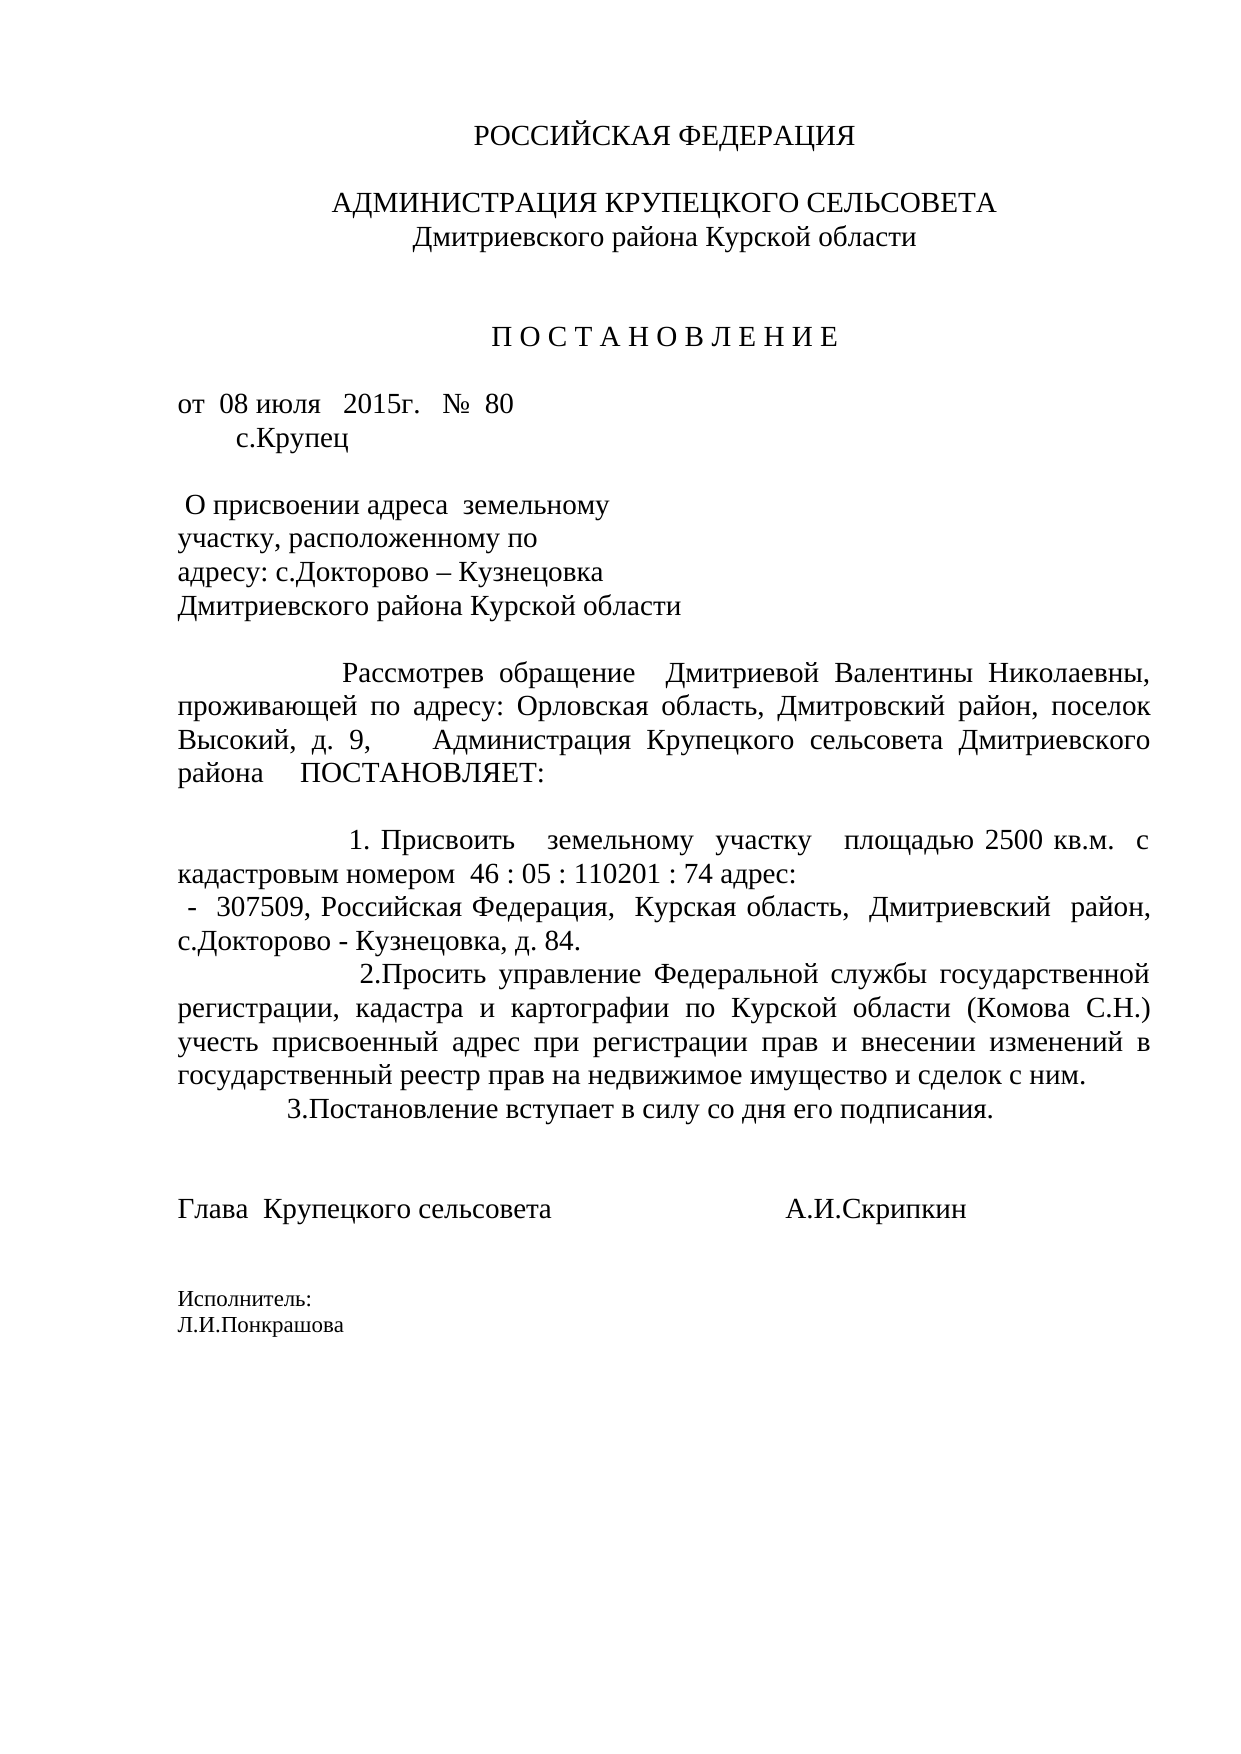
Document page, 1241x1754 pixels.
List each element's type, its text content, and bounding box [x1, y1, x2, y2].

text О присвоении адреса земельному [177, 487, 1152, 521]
text Глава Крупецкого сельсовета А.И.Скрипкин [177, 1191, 1152, 1225]
text Л.И.Понкрашова [177, 1311, 1152, 1338]
text Исполнитель: [177, 1285, 1152, 1311]
text 1. Присвоить земельному участку площадью 2500 кв.м. с кадастровым номером 46 : 05 : 110201 : 74 адрес: [177, 822, 1152, 889]
text 3.Постановление вступает в силу со дня его подписания. [177, 1091, 1152, 1124]
text АДМИНИСТРАЦИЯ КРУПЕЦКОГО СЕЛЬСОВЕТА [177, 185, 1152, 219]
text адресу: с.Докторово – Кузнецовка [177, 554, 1152, 588]
text участку, расположенному по [177, 521, 1152, 554]
text 2.Просить управление Федеральной службы государственной регистрации, кадастра и картографии по Курской области (Комова С.Н.) учесть присвоенный адрес при регистрации прав и внесении изменений в государственный реестр прав на недвижимое имущество и сделок с ним. [177, 957, 1152, 1091]
text П О С Т А Н О В Л Е Н И Е [177, 319, 1152, 353]
text от 08 июля 2015г. № 80 [177, 386, 1152, 420]
text - 307509, Российская Федерация, Курская область, Дмитриевский район, с.Докторово - Кузнецовка, д. 84. [177, 889, 1152, 957]
text с.Крупец [177, 420, 1152, 453]
text Дмитриевского района Курской области [177, 588, 1152, 621]
text РОССИЙСКАЯ ФЕДЕРАЦИЯ [177, 118, 1152, 152]
text Рассмотрев обращение Дмитриевой Валентины Николаевны, проживающей по адресу: Орловская область, Дмитровский район, поселок Высокий, д. 9, Администрация Крупецкого сельсовета Дмитриевского района ПОСТАНОВЛЯЕТ: [177, 655, 1152, 789]
text Дмитриевского района Курской области [177, 219, 1152, 252]
